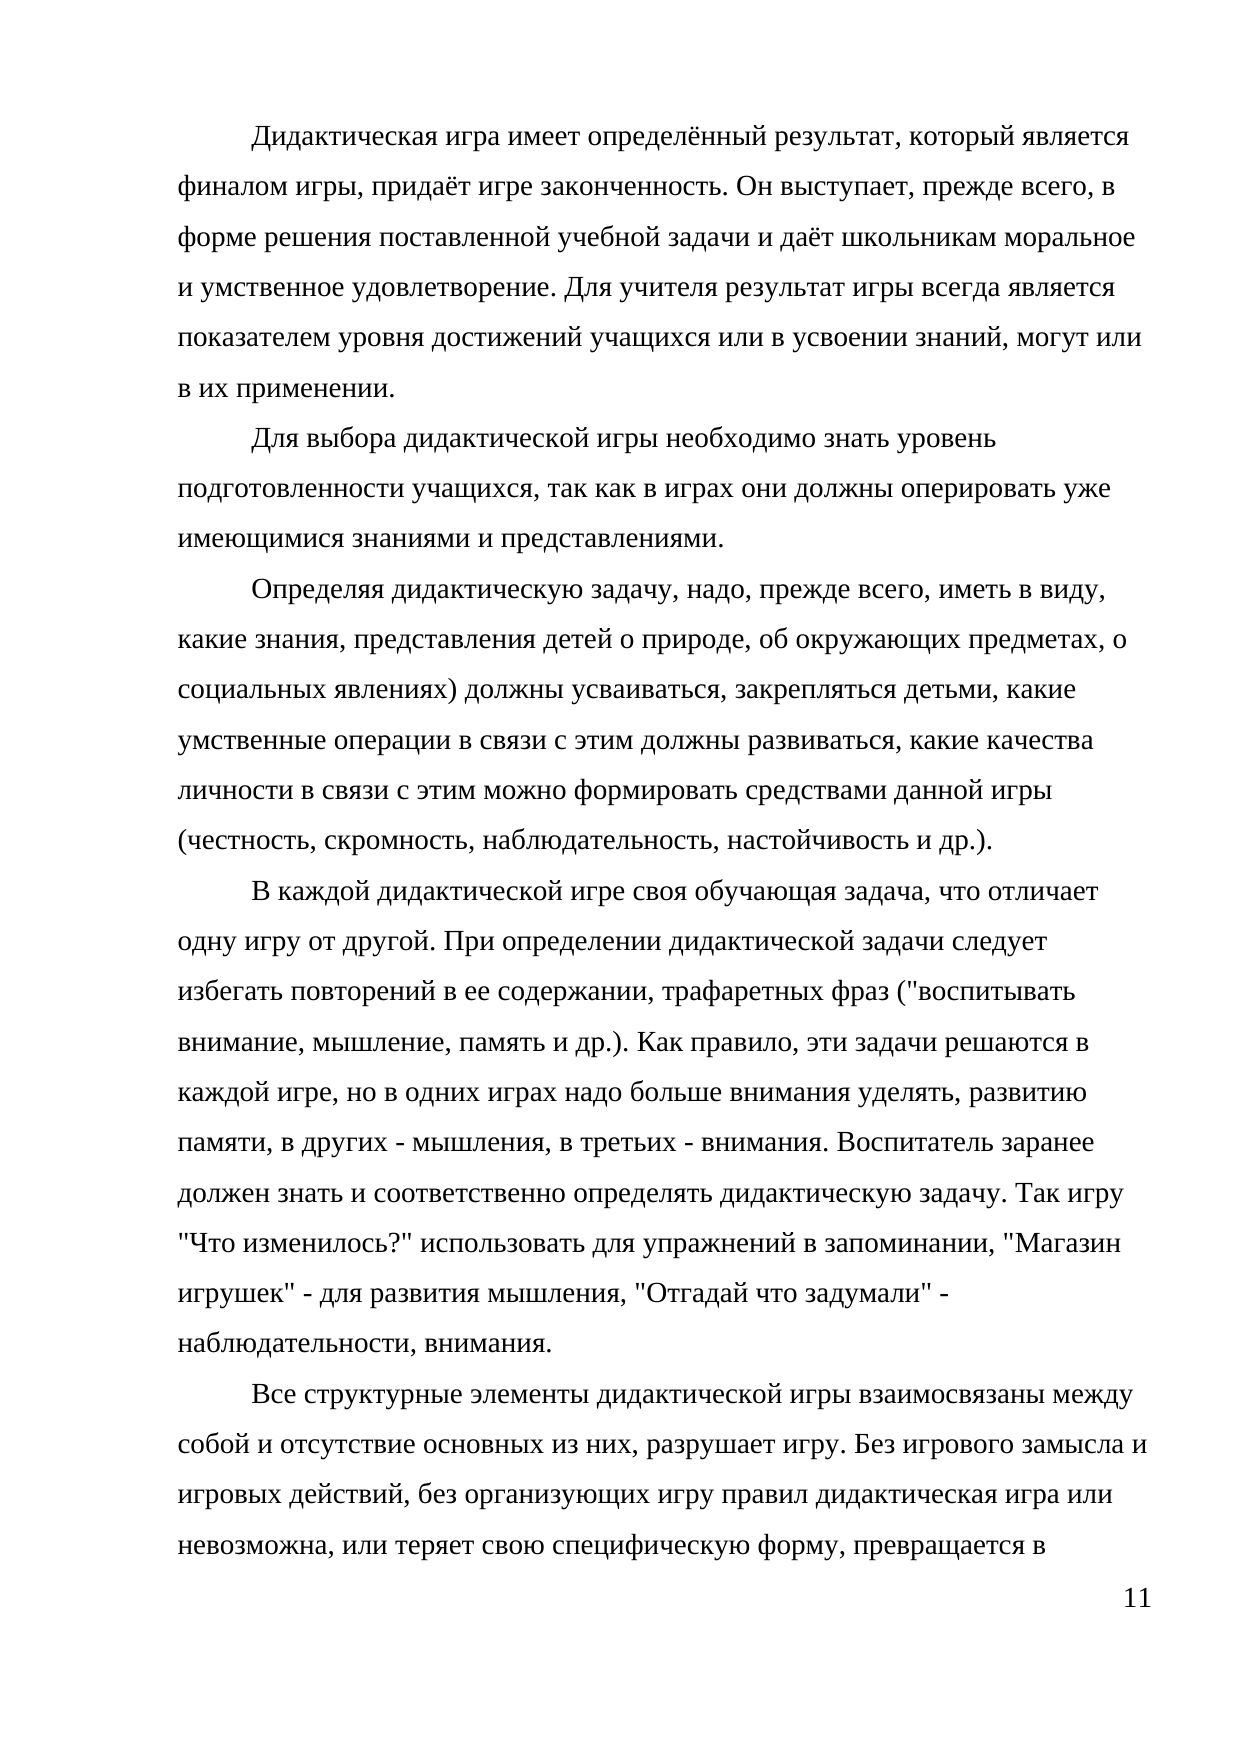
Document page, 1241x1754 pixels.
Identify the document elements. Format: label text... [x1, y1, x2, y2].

text В каждой дидактической игре своя обучающая задача, что отличает одну игру от другой. При определении дидактической задачи следует избегать повторений в ее содержании, трафаретных фраз ("воспитывать внимание, мышление, память и др.). Как правило, эти задачи решаются в каждой игре, но в одних играх надо больше внимания уделять, развитию памяти, в других - мышления, в третьих - внимания. Воспитатель заранее должен знать и соответственно определять дидактическую задачу. Так игру "Что изменилось?" использовать для упражнений в запоминании, "Магазин игрушек" - для развития мышления, "Отгадай что задумали" - наблюдательности, внимания. [177, 873, 1152, 1359]
text Дидактическая игра имеет определённый результат, который является финалом игры, придаёт игре законченность. Он выступает, прежде всего, в форме решения поставленной учебной задачи и даёт школьникам моральное и умственное удовлетворение. Для учителя результат игры всегда является показателем уровня достижений учащихся или в усвоении знаний, могут или в их применении. [177, 118, 1152, 403]
text Определяя дидактическую задачу, надо, прежде всего, иметь в виду, какие знания, представления детей о природе, об окружающих предметах, о социальных явлениях) должны усваиваться, закрепляться детьми, какие умственные операции в связи с этим должны развиваться, какие качества личности в связи с этим можно формировать средствами данной игры (честность, скромность, наблюдательность, настойчивость и др.). [177, 571, 1152, 856]
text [177, 1376, 1152, 1560]
text Для выбора дидактической игры необходимо знать уровень подготовленности учащихся, так как в играх они должны оперировать уже имеющимися знаниями и представлениями. [177, 420, 1152, 554]
